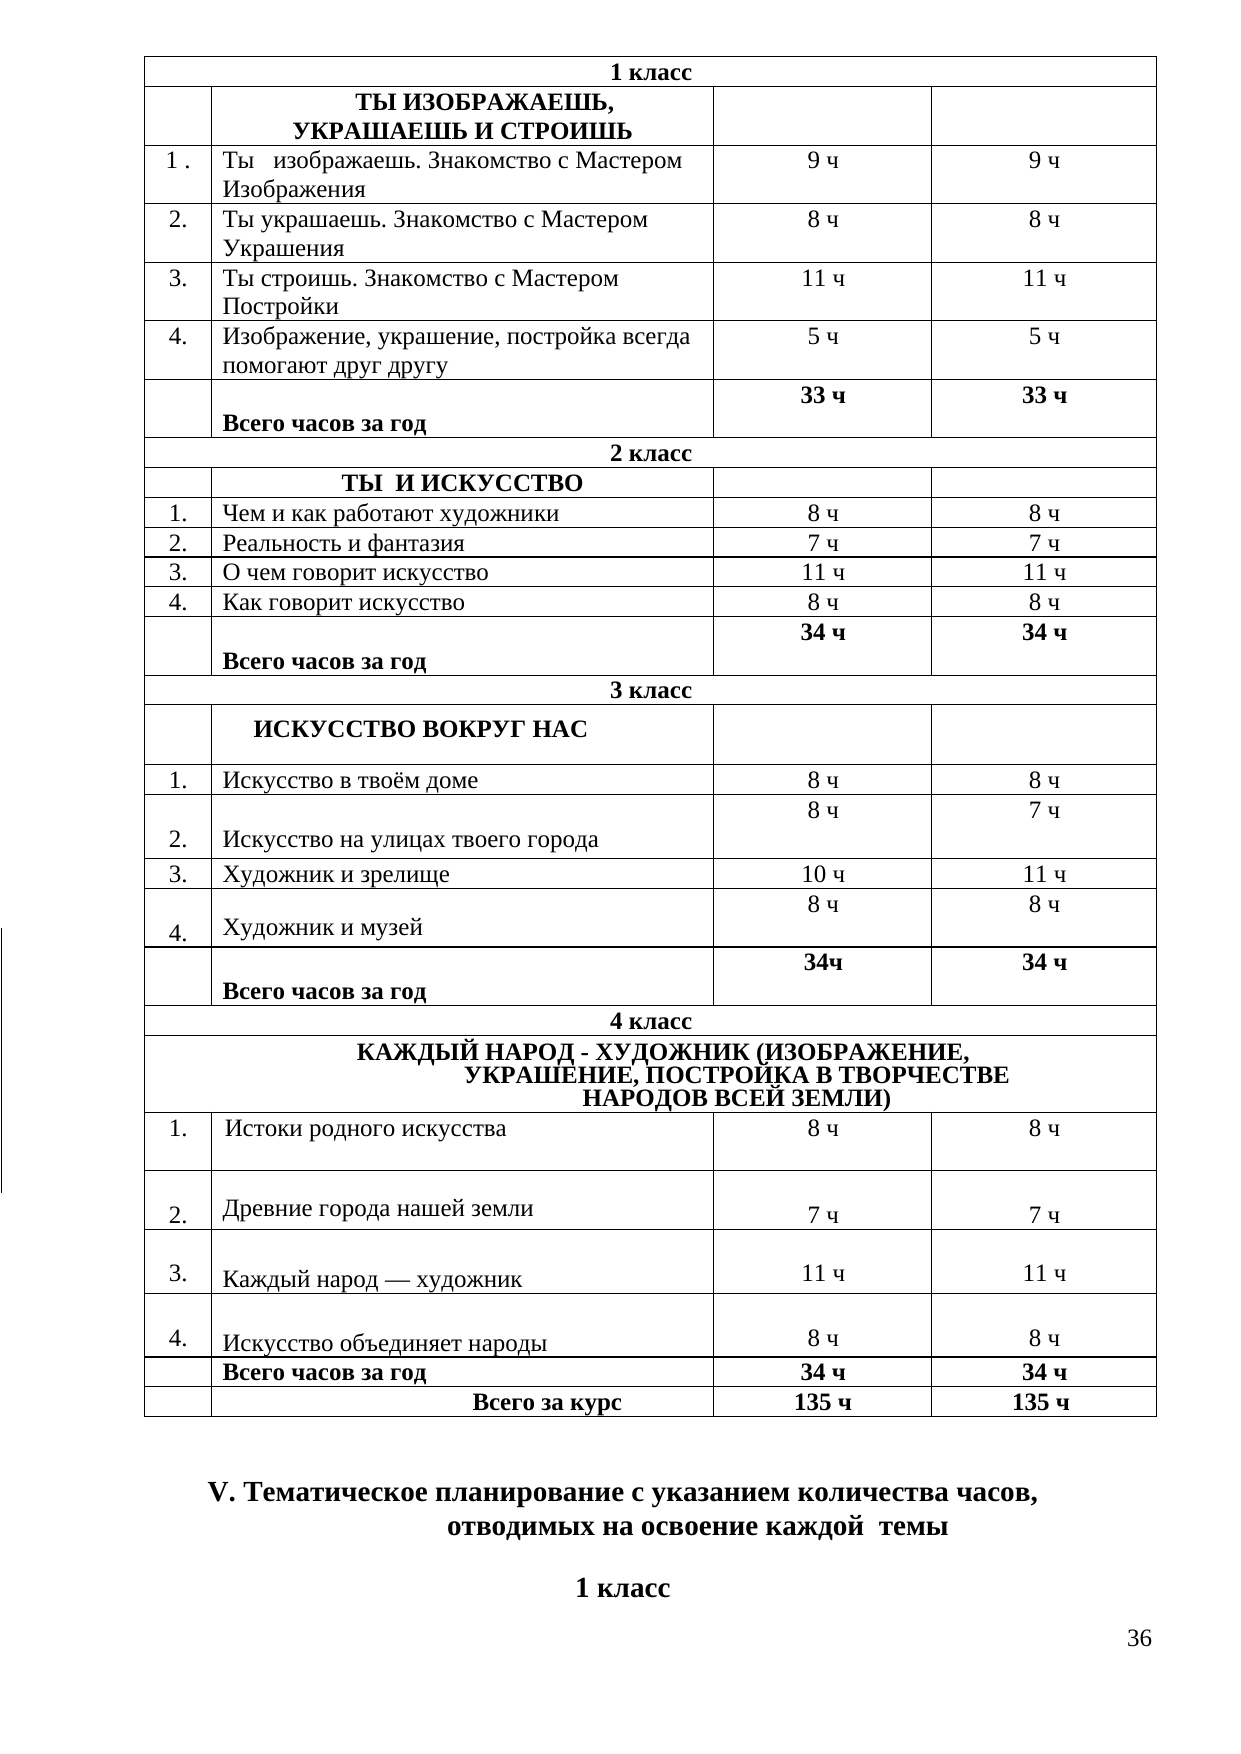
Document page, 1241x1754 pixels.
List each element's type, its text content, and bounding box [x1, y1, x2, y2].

table_cell 4. [145, 321, 211, 379]
table_cell 11 ч [714, 263, 931, 320]
table_cell 8 ч [932, 1294, 1156, 1356]
table_cell [714, 468, 931, 497]
table_cell Всего часов за год [212, 1358, 713, 1386]
table_cell Всего часов за год [212, 617, 713, 674]
table_cell 135 ч [714, 1387, 931, 1416]
table_cell 3. [145, 263, 211, 320]
table_cell 11 ч [932, 1230, 1156, 1293]
table_cell [145, 87, 211, 144]
table_cell 8 ч [714, 889, 931, 946]
table_cell 4 класс [145, 1006, 1156, 1035]
table_cell Всего часов за год [212, 948, 713, 1005]
table_cell 8 ч [714, 1113, 931, 1170]
table_cell 10 ч [714, 859, 931, 888]
table_cell 2. [145, 1171, 211, 1229]
table_cell Реальность и фантазия [212, 528, 713, 556]
table_cell 8 ч [714, 1294, 931, 1356]
table_cell 33 ч [932, 380, 1156, 437]
table_cell 34 ч [932, 948, 1156, 1005]
table_cell 1 класс [145, 57, 1156, 86]
table_cell 3. [145, 558, 211, 586]
table_cell Искусство на улицах твоего города [212, 795, 713, 858]
table_cell О чем говорит искусство [212, 558, 713, 586]
table_cell Древние города нашей земли [212, 1171, 713, 1229]
table_cell 8 ч [714, 765, 931, 794]
table_cell [145, 468, 211, 497]
table_cell 11 ч [932, 859, 1156, 888]
table_cell 2. [145, 528, 211, 556]
table_cell 34ч [714, 948, 931, 1005]
table_cell 8 ч [714, 795, 931, 858]
table_cell 2 класс [145, 438, 1156, 467]
table_cell Изображение, украшение, постройка всегда помогают друг другу [212, 321, 713, 379]
table_cell 7 ч [932, 528, 1156, 556]
text отводимых на освоение каждой темы [244, 1508, 1152, 1542]
table_cell Ты украшаешь. Знакомство с Мастером Украшения [212, 204, 713, 262]
table_cell 34 ч [932, 617, 1156, 674]
table_cell Искусство объединяет народы [212, 1294, 713, 1356]
table_cell [145, 948, 211, 1005]
table_cell Искусство в твоём доме [212, 765, 713, 794]
table_cell Каждый народ — художник [212, 1230, 713, 1293]
table_cell [145, 705, 211, 764]
table_cell 5 ч [714, 321, 931, 379]
table_cell 8 ч [932, 765, 1156, 794]
table_cell Всего часов за год [212, 380, 713, 437]
table_cell 8 ч [714, 498, 931, 527]
table_cell 9 ч [714, 146, 931, 203]
table_cell Чем и как работают художники [212, 498, 713, 527]
table_cell [145, 380, 211, 437]
table_cell 7 ч [714, 1171, 931, 1229]
table_cell 8 ч [932, 1113, 1156, 1170]
table_cell КАЖДЫЙ НАРОД - ХУДОЖНИК (ИЗОБРАЖЕНИЕ, УКРАШЕНИЕ, ПОСТРОЙКА В ТВОРЧЕСТВЕ НАРОДОВ ВСЕЙ ЗЕМЛИ) [145, 1036, 1156, 1112]
table_cell 7 ч [714, 528, 931, 556]
table_cell 9 ч [932, 146, 1156, 203]
table_cell 8 ч [714, 587, 931, 616]
table_cell [145, 1387, 211, 1416]
table_cell 8 ч [932, 889, 1156, 946]
table_cell 34 ч [932, 1358, 1156, 1386]
table_cell 3. [145, 1230, 211, 1293]
table_cell 3 класс [145, 676, 1156, 704]
table_cell 11 ч [932, 558, 1156, 586]
table_cell 4. [145, 1294, 211, 1356]
table_cell Истоки родного искусства [212, 1113, 713, 1170]
table_cell 33 ч [714, 380, 931, 437]
table_cell 7 ч [932, 1171, 1156, 1229]
table_cell 11 ч [714, 558, 931, 586]
table_cell 11 ч [714, 1230, 931, 1293]
table_cell [145, 617, 211, 674]
table_cell ИСКУССТВО ВОКРУГ НАС [212, 705, 713, 764]
table_cell 3. [145, 859, 211, 888]
table_cell [932, 468, 1156, 497]
table_cell 7 ч [932, 795, 1156, 858]
table_cell 34 ч [714, 1358, 931, 1386]
table_cell Ты строишь. Знакомство с Мастером Постройки [212, 263, 713, 320]
table_cell ТЫ И ИСКУССТВО [212, 468, 713, 497]
table_cell 8 ч [932, 498, 1156, 527]
table_cell [714, 705, 931, 764]
table_cell 2. [145, 795, 211, 858]
table_cell Ты изображаешь. Знакомство с Мастером Изображения [212, 146, 713, 203]
table_cell 2. [145, 204, 211, 262]
table_cell [932, 87, 1156, 144]
table_cell Всего за курс [212, 1387, 713, 1416]
table_cell 1 . [145, 146, 211, 203]
table_cell 8 ч [932, 587, 1156, 616]
text V. Тематическое планирование с указанием количества часов, [94, 1474, 1152, 1508]
table_cell 4. [145, 889, 211, 946]
table_cell 1. [145, 498, 211, 527]
table_cell 11 ч [932, 263, 1156, 320]
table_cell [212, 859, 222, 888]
table_cell [145, 1358, 211, 1386]
table_cell 34 ч [714, 617, 931, 674]
table_cell 8 ч [932, 204, 1156, 262]
table_cell 5 ч [932, 321, 1156, 379]
text 1 класс [94, 1570, 1152, 1604]
table_cell [714, 87, 931, 144]
table_cell 4. [145, 587, 211, 616]
table_cell ТЫ ИЗОБРАЖАЕШЬ, УКРАШАЕШЬ И СТРОИШЬ [212, 87, 713, 144]
table_cell 1. [145, 765, 211, 794]
table_cell 1. [145, 1113, 211, 1170]
table_cell Художник и музей [212, 889, 713, 946]
table_cell 8 ч [714, 204, 931, 262]
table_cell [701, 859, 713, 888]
table_cell 135 ч [932, 1387, 1156, 1416]
table_cell [932, 705, 1156, 764]
table_cell Как говорит искусство [212, 587, 713, 616]
